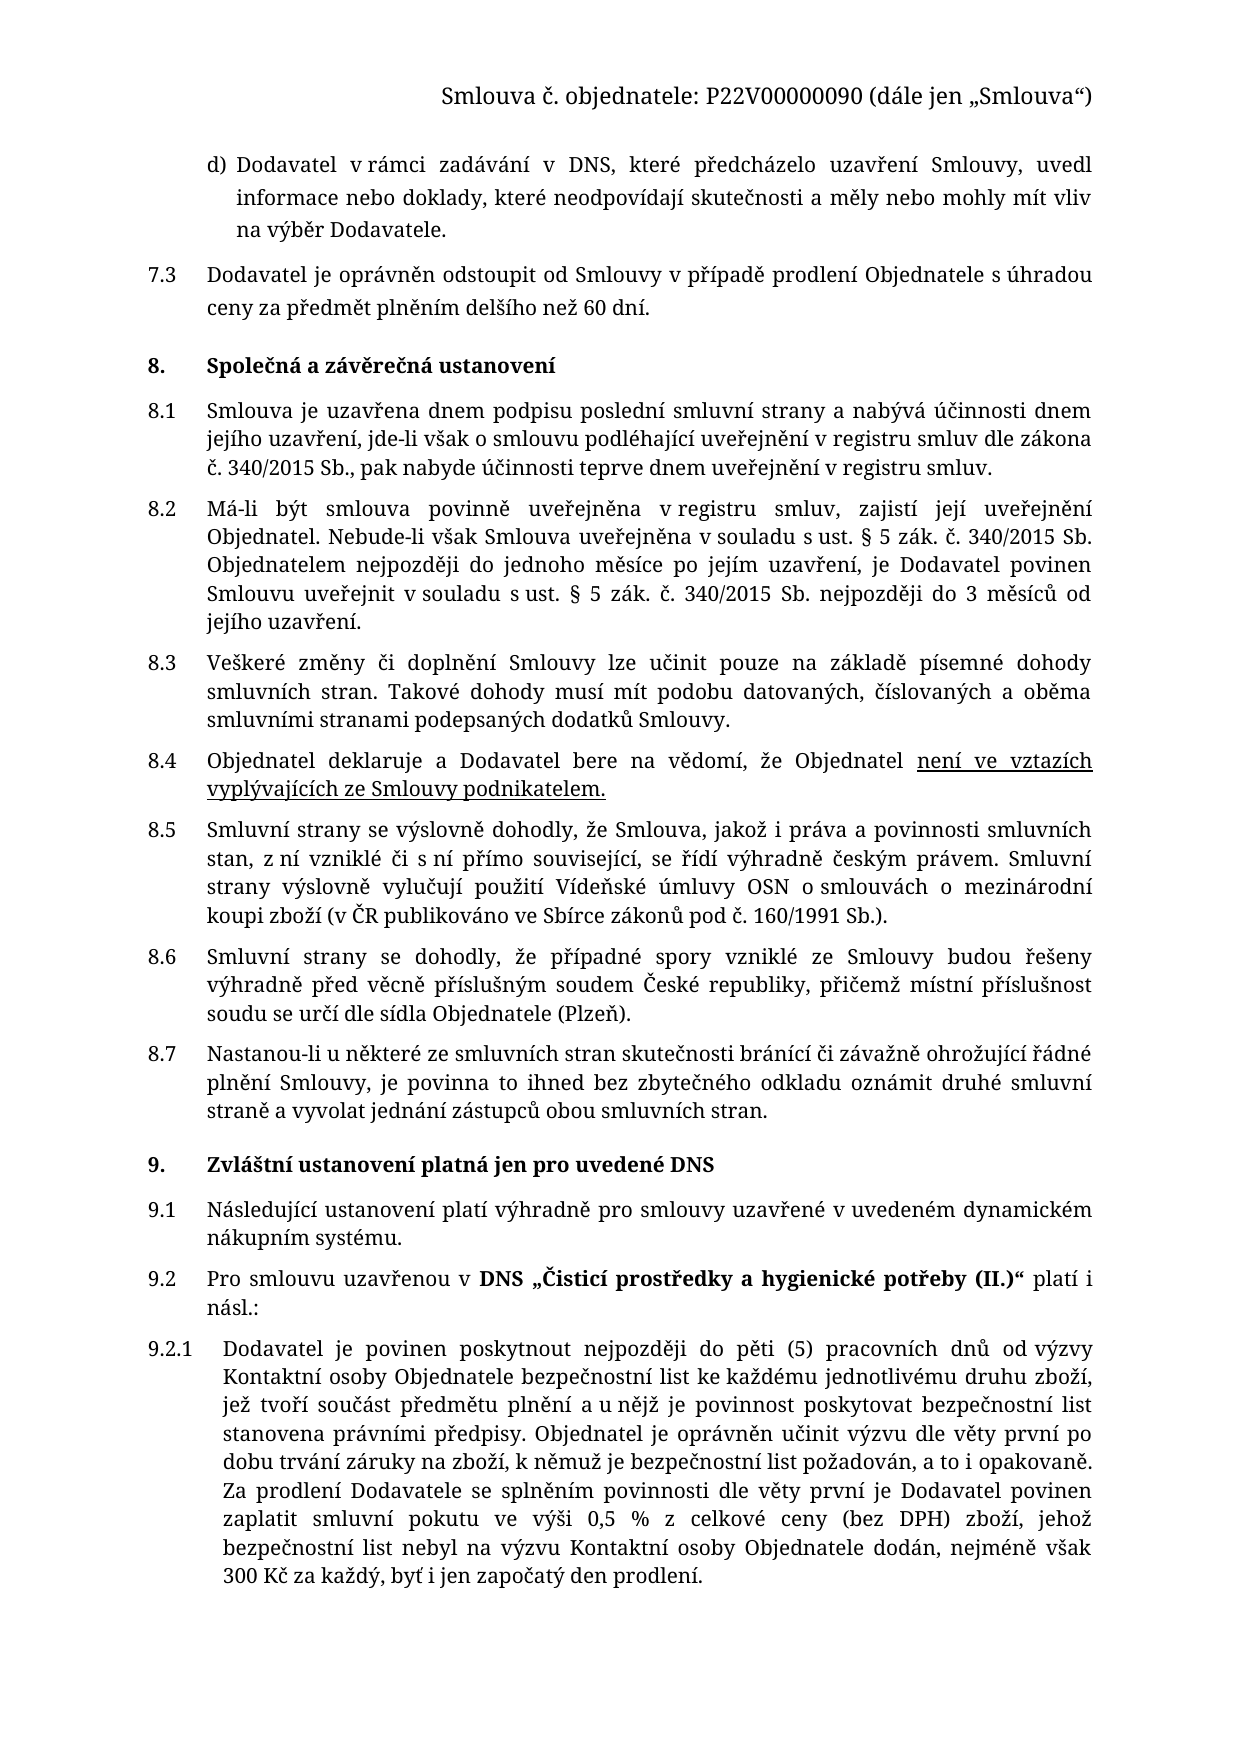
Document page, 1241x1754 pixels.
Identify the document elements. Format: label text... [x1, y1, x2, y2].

list Objednatel deklaruje a Dodavatel bere na vědomí, že Objednatel není ve vztazích vyplývajících ze Smlouvy podnikatelem. [148, 746, 1093, 803]
list Smluvní strany se výslovně dohodly, že Smlouva, jakož i práva a povinnosti smluvních stan, z ní vzniklé či s ní přímo související, se řídí výhradně českým právem. Smluvní strany výslovně vylučují použití Vídeňské úmluvy OSN o smlouvách o mezinárodní koupi zboží (v ČR publikováno ve Sbírce zákonů pod č. 160/1991 Sb.). [148, 816, 1093, 929]
list Pro smlouvu uzavřenou v DNS „Čisticí prostředky a hygienické potřeby (II.)“ platí i násl.: [148, 1264, 1093, 1321]
list Má-li být smlouva povinně uveřejněna v registru smluv, zajistí její uveřejnění Objednatel. Nebude-li však Smlouva uveřejněna v souladu s ust. § 5 zák. č. 340/2015 Sb. Objednatelem nejpozději do jednoho měsíce po jejím uzavření, je Dodavatel povinen Smlouvu uveřejnit v souladu s ust. § 5 zák. č. 340/2015 Sb. nejpozději do 3 měsíců od jejího uzavření. [148, 494, 1093, 636]
list Veškeré změny či doplnění Smlouvy lze učinit pouze na základě písemné dohody smluvních stran. Takové dohody musí mít podobu datovaných, číslovaných a oběma smluvními stranami podepsaných dodatků Smlouvy. [148, 648, 1093, 734]
list Dodavatel je oprávněn odstoupit od Smlouvy v případě prodlení Objednatele s úhradou ceny za předmět plněním delšího než 60 dní. [148, 261, 1093, 322]
list Následující ustanovení platí výhradně pro smlouvy uzavřené v uvedeném dynamickém nákupním systému. [148, 1195, 1093, 1252]
list Dodavatel v rámci zadávání v DNS, které předcházelo uzavření Smlouvy, uvedl informace nebo doklady, které neodpovídají skutečnosti a měly nebo mohly mít vliv na výběr Dodavatele. [207, 150, 1093, 244]
list Zvláštní ustanovení platná jen pro uvedené DNS [148, 1150, 1093, 1178]
list Společná a závěrečná ustanovení [148, 351, 1093, 379]
list Smluvní strany se dohodly, že případné spory vzniklé ze Smlouvy budou řešeny výhradně před věcně příslušným soudem České republiky, přičemž místní příslušnost soudu se určí dle sídla Objednatele (Plzeň). [148, 942, 1093, 1027]
list Dodavatel je povinen poskytnout nejpozději do pěti (5) pracovních dnů od výzvy Kontaktní osoby Objednatele bezpečnostní list ke každému jednotlivému druhu zboží, jež tvoří součást předmětu plnění a u nějž je povinnost poskytovat bezpečnostní list stanovena právními předpisy. Objednatel je oprávněn učinit výzvu dle věty první po dobu trvání záruky na zboží, k němuž je bezpečnostní list požadován, a to i opakovaně. Za prodlení Dodavatele se splněním povinnosti dle věty první je Dodavatel povinen zaplatit smluvní pokutu ve výši 0,5 % z celkové ceny (bez DPH) zboží, jehož bezpečnostní list nebyl na výzvu Kontaktní osoby Objednatele dodán, nejméně však 300 Kč za každý, byť i jen započatý den prodlení. [148, 1334, 1093, 1590]
list Smlouva je uzavřena dnem podpisu poslední smluvní strany a nabývá účinnosti dnem jejího uzavření, jde-li však o smlouvu podléhající uveřejnění v registru smluv dle zákona č. 340/2015 Sb., pak nabyde účinnosti teprve dnem uveřejnění v registru smluv. [148, 396, 1093, 481]
list Nastanou-li u některé ze smluvních stran skutečnosti bránící či závažně ohrožující řádné plnění Smlouvy, je povinna to ihned bez zbytečného odkladu oznámit druhé smluvní straně a vyvolat jednání zástupců obou smluvních stran. [148, 1039, 1093, 1125]
